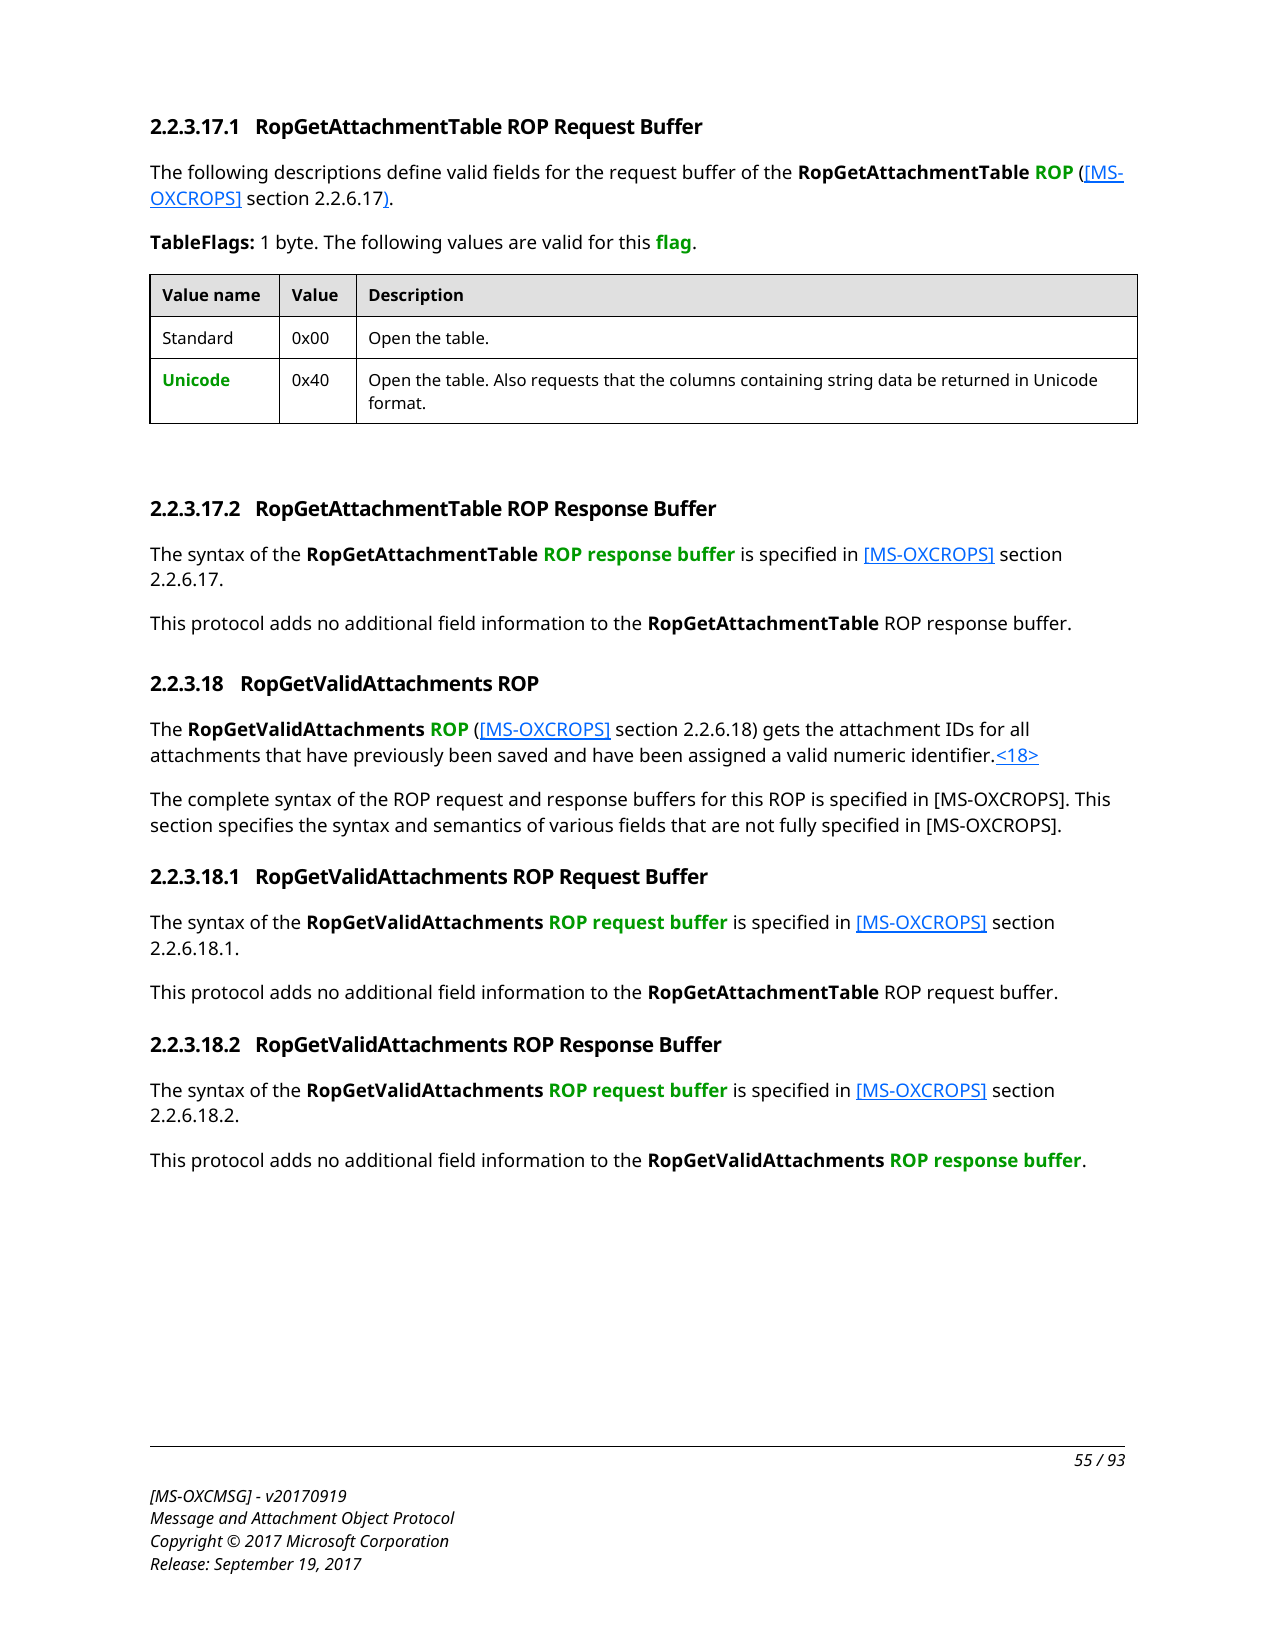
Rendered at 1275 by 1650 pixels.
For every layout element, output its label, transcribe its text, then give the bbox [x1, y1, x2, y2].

subtitle RopGetAttachmentTable ROP Request Buffer [150, 112, 1125, 141]
text The complete syntax of the ROP request and response buffers for this ROP is specified in [MS-OXCROPS]. This section specifies the syntax and semantics of various fields that are not fully specified in [MS-OXCROPS]. [150, 786, 1125, 837]
subtitle RopGetValidAttachments ROP [150, 669, 1125, 698]
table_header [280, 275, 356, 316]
text The RopGetValidAttachments ROP ([MS-OXCROPS] section 2.2.6.18) gets the attachment IDs for all attachments that have previously been saved and have been assigned a valid numeric identifier.<18> [150, 717, 1125, 768]
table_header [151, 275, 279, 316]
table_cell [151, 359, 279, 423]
text This protocol adds no additional field information to the RopGetAttachmentTable ROP request buffer. [150, 979, 1125, 1005]
text The syntax of the RopGetValidAttachments ROP request buffer is specified in [MS-OXCROPS] section 2.2.6.18.1. [150, 910, 1125, 961]
text The syntax of the RopGetValidAttachments ROP request buffer is specified in [MS-OXCROPS] section 2.2.6.18.2. [150, 1077, 1125, 1128]
text This protocol adds no additional field information to the RopGetValidAttachments ROP response buffer. [150, 1147, 1125, 1172]
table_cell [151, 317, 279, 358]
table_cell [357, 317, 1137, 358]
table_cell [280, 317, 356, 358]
text This protocol adds no additional field information to the RopGetAttachmentTable ROP response buffer. [150, 611, 1125, 636]
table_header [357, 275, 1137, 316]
text The following descriptions define valid fields for the request buffer of the RopGetAttachmentTable ROP ([MS-OXCROPS] section 2.2.6.17). [150, 160, 1125, 211]
subtitle RopGetAttachmentTable ROP Response Buffer [150, 494, 1125, 522]
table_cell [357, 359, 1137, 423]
text The syntax of the RopGetAttachmentTable ROP response buffer is specified in [MS-OXCROPS] section 2.2.6.17. [150, 541, 1125, 592]
subtitle RopGetValidAttachments ROP Response Buffer [150, 1030, 1125, 1058]
subtitle RopGetValidAttachments ROP Request Buffer [150, 862, 1125, 891]
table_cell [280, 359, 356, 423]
text TableFlags: 1 byte. The following values are valid for this flag. [150, 229, 1125, 255]
